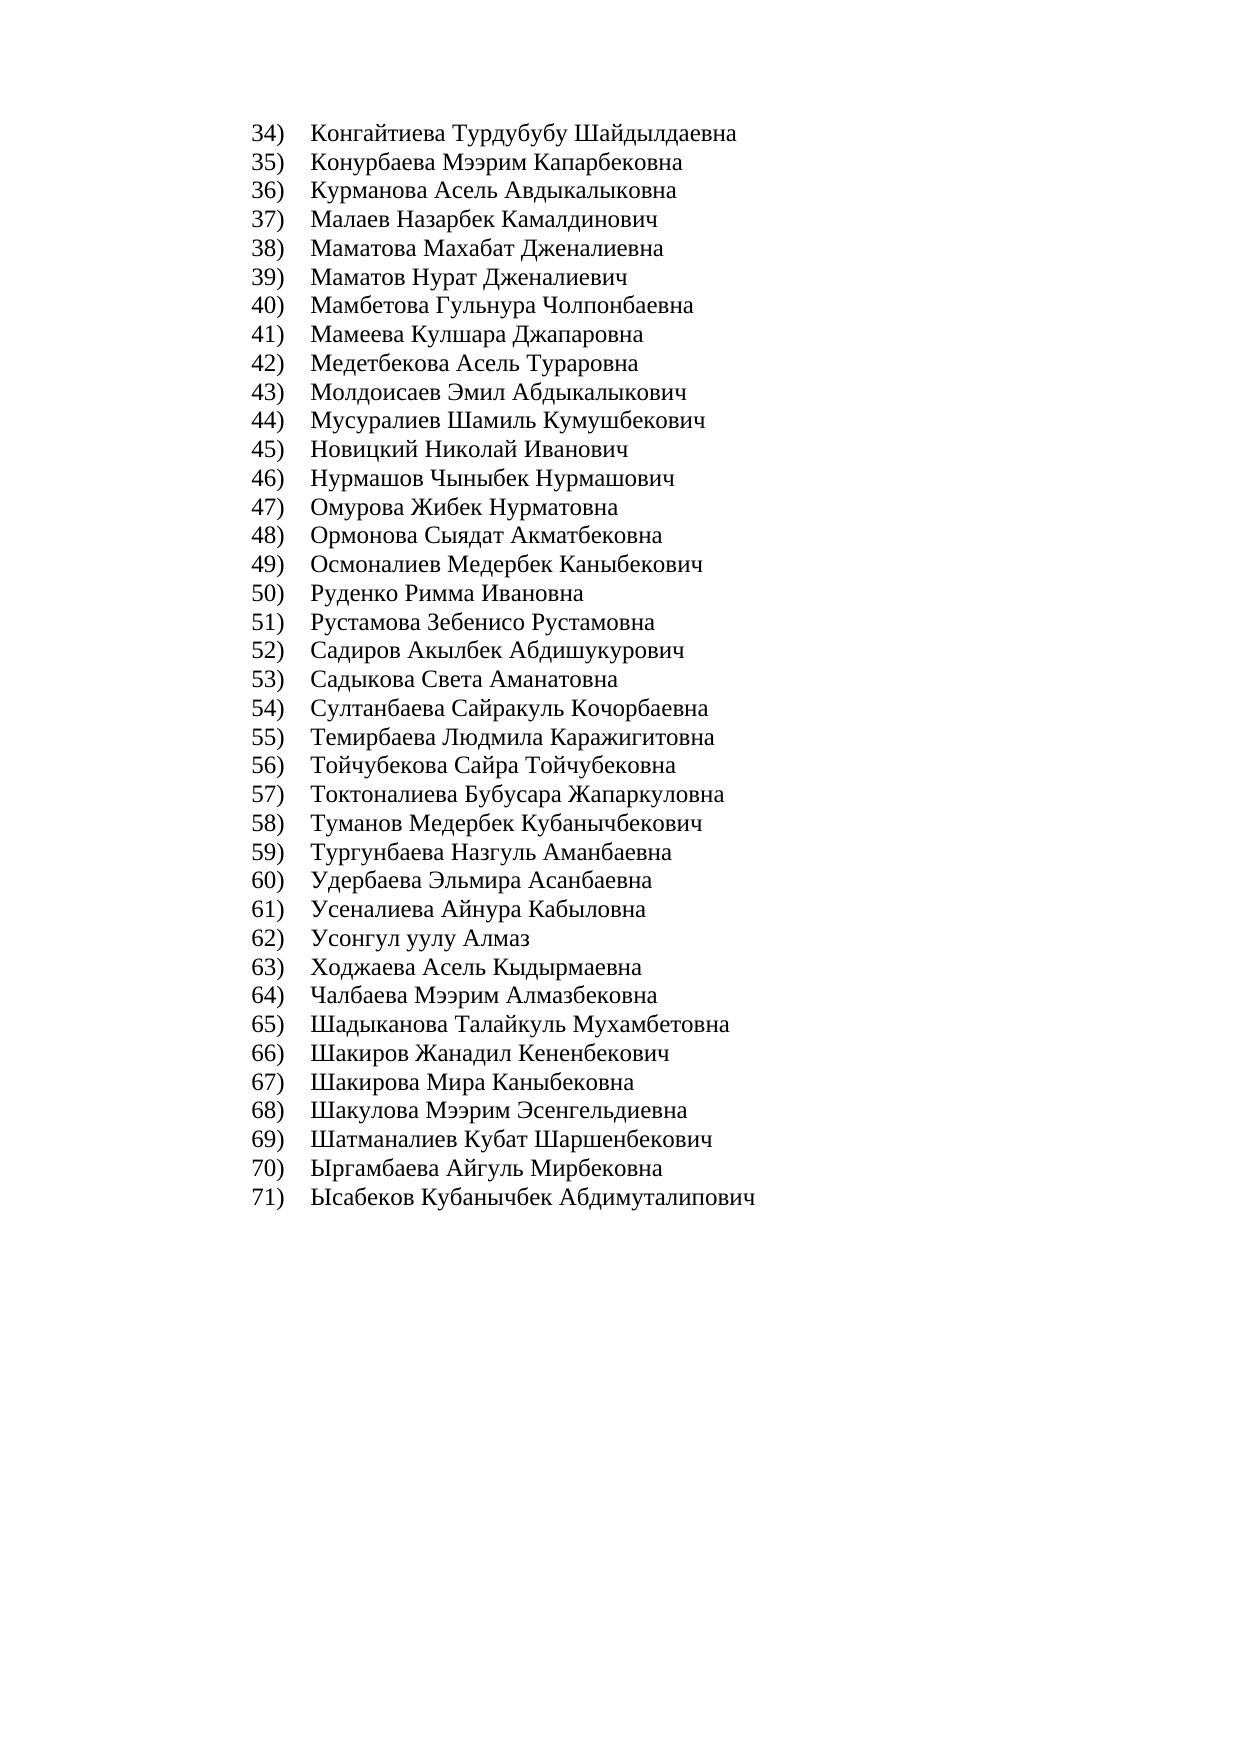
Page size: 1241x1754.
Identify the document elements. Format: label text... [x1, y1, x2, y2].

list Ыргамбаева Айгуль Мирбековна [251, 1153, 1152, 1182]
list Мусуралиев Шамиль Кумушбекович [251, 406, 1152, 434]
list Медетбекова Асель Тураровна [251, 348, 1152, 377]
list Конгайтиева Турдубубу Шайдылдаевна [251, 118, 1152, 147]
list Шакирова Мира Каныбековна [251, 1067, 1152, 1096]
list Шакиров Жанадил Кененбекович [251, 1038, 1152, 1067]
list Усонгул уулу Алмаз [251, 923, 1152, 952]
list Удербаева Эльмира Асанбаевна [251, 866, 1152, 894]
list Чалбаева Мээрим Алмазбековна [251, 981, 1152, 1009]
list Рустамова Зебенисо Рустамовна [251, 607, 1152, 636]
list Тургунбаева Назгуль Аманбаевна [251, 837, 1152, 866]
list Ормонова Сыядат Акматбековна [251, 521, 1152, 549]
list Туманов Медербек Кубанычбекович [251, 808, 1152, 837]
list Мамеева Кулшара Джапаровна [251, 319, 1152, 348]
list Садыкова Света Аманатовна [251, 664, 1152, 693]
list Осмоналиев Медербек Каныбекович [251, 549, 1152, 578]
list Шадыканова Талайкуль Мухамбетовна [251, 1009, 1152, 1038]
list Руденко Римма Ивановна [251, 578, 1152, 607]
list Нурмашов Чыныбек Нурмашович [251, 463, 1152, 492]
list Усеналиева Айнура Кабыловна [251, 894, 1152, 923]
list Ысабеков Кубанычбек Абдимуталипович [251, 1182, 1152, 1211]
list Шатманалиев Кубат Шаршенбекович [251, 1124, 1152, 1153]
list Ходжаева Асель Кыдырмаевна [251, 952, 1152, 981]
list Султанбаева Сайракуль Кочорбаевна [251, 693, 1152, 722]
list Шакулова Мээрим Эсенгельдиевна [251, 1096, 1152, 1124]
list Тойчубекова Сайра Тойчубековна [251, 751, 1152, 779]
list Мамбетова Гульнура Чолпонбаевна [251, 291, 1152, 319]
list Новицкий Николай Иванович [251, 434, 1152, 463]
list Темирбаева Людмила Каражигитовна [251, 722, 1152, 751]
list Токтоналиева Бубусара Жапаркуловна [251, 779, 1152, 808]
list Малаев Назарбек Камалдинович [251, 204, 1152, 233]
list Садиров Акылбек Абдишукурович [251, 636, 1152, 664]
list Молдоисаев Эмил Абдыкалыкович [251, 377, 1152, 406]
list Омурова Жибек Нурматовна [251, 492, 1152, 521]
list Маматова Махабат Дженалиевна [251, 233, 1152, 262]
list Конурбаева Мээрим Капарбековна [251, 147, 1152, 176]
list Курманова Асель Авдыкалыковна [251, 176, 1152, 204]
list Маматов Нурат Дженалиевич [251, 262, 1152, 291]
